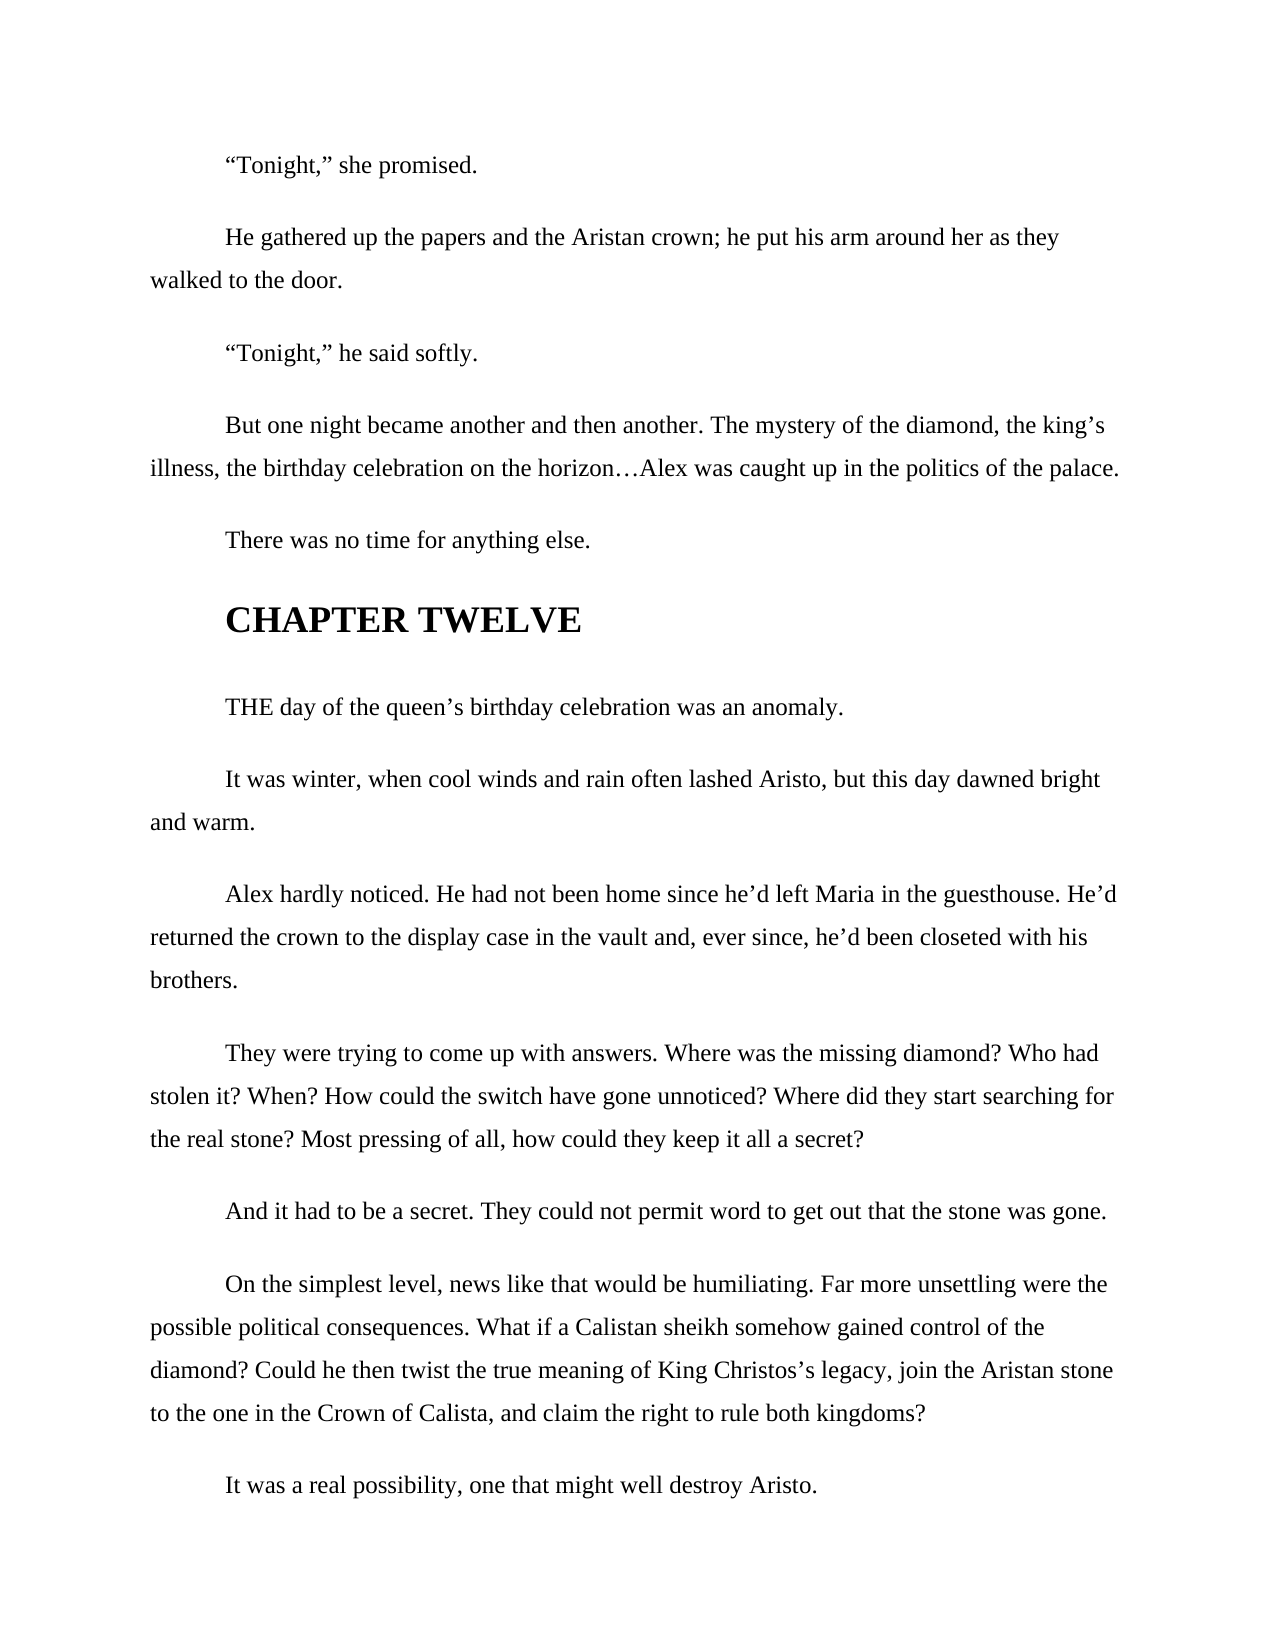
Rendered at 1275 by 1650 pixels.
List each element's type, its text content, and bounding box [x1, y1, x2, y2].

text It was a real possibility, one that might well destroy Aristo. [150, 1470, 1125, 1499]
text THE day of the queen’s birthday celebration was an anomaly. [150, 692, 1125, 720]
text “Tonight,” he said softly. [150, 338, 1125, 366]
text But one night became another and then another. The mystery of the diamond, the king’s illness, the birthday celebration on the horizon…Alex was caught up in the politics of the palace. [150, 410, 1125, 482]
text There was no time for anything else. [150, 525, 1125, 554]
text He gathered up the papers and the Aristan crown; he put his arm around her as they walked to the door. [150, 222, 1125, 294]
text They were trying to come up with answers. Where was the missing diamond? Who had stolen it? When? How could the switch have gone unnoticed? Where did they start searching for the real stone? Most pressing of all, how could they keep it all a secret? [150, 1038, 1125, 1153]
text On the simplest level, news like that would be humiliating. Far more unsettling were the possible political consequences. What if a Calistan sheikh somehow gained control of the diamond? Could he then twist the true meaning of King Christos’s legacy, join the Aristan stone to the one in the Crown of Calista, and claim the right to rule both kingdoms? [150, 1269, 1125, 1427]
text “Tonight,” she promised. [150, 150, 1125, 179]
text Alex hardly noticed. He had not been home since he’d left Maria in the guesthouse. He’d returned the crown to the display case in the vault and, ever since, he’d been closeted with his brothers. [150, 879, 1125, 994]
text It was winter, when cool winds and rain often lashed Aristo, but this day dawned bright and warm. [150, 764, 1125, 836]
text And it had to be a secret. They could not permit word to get out that the stone was gone. [150, 1196, 1125, 1225]
text CHAPTER TWELVE [150, 598, 1125, 641]
